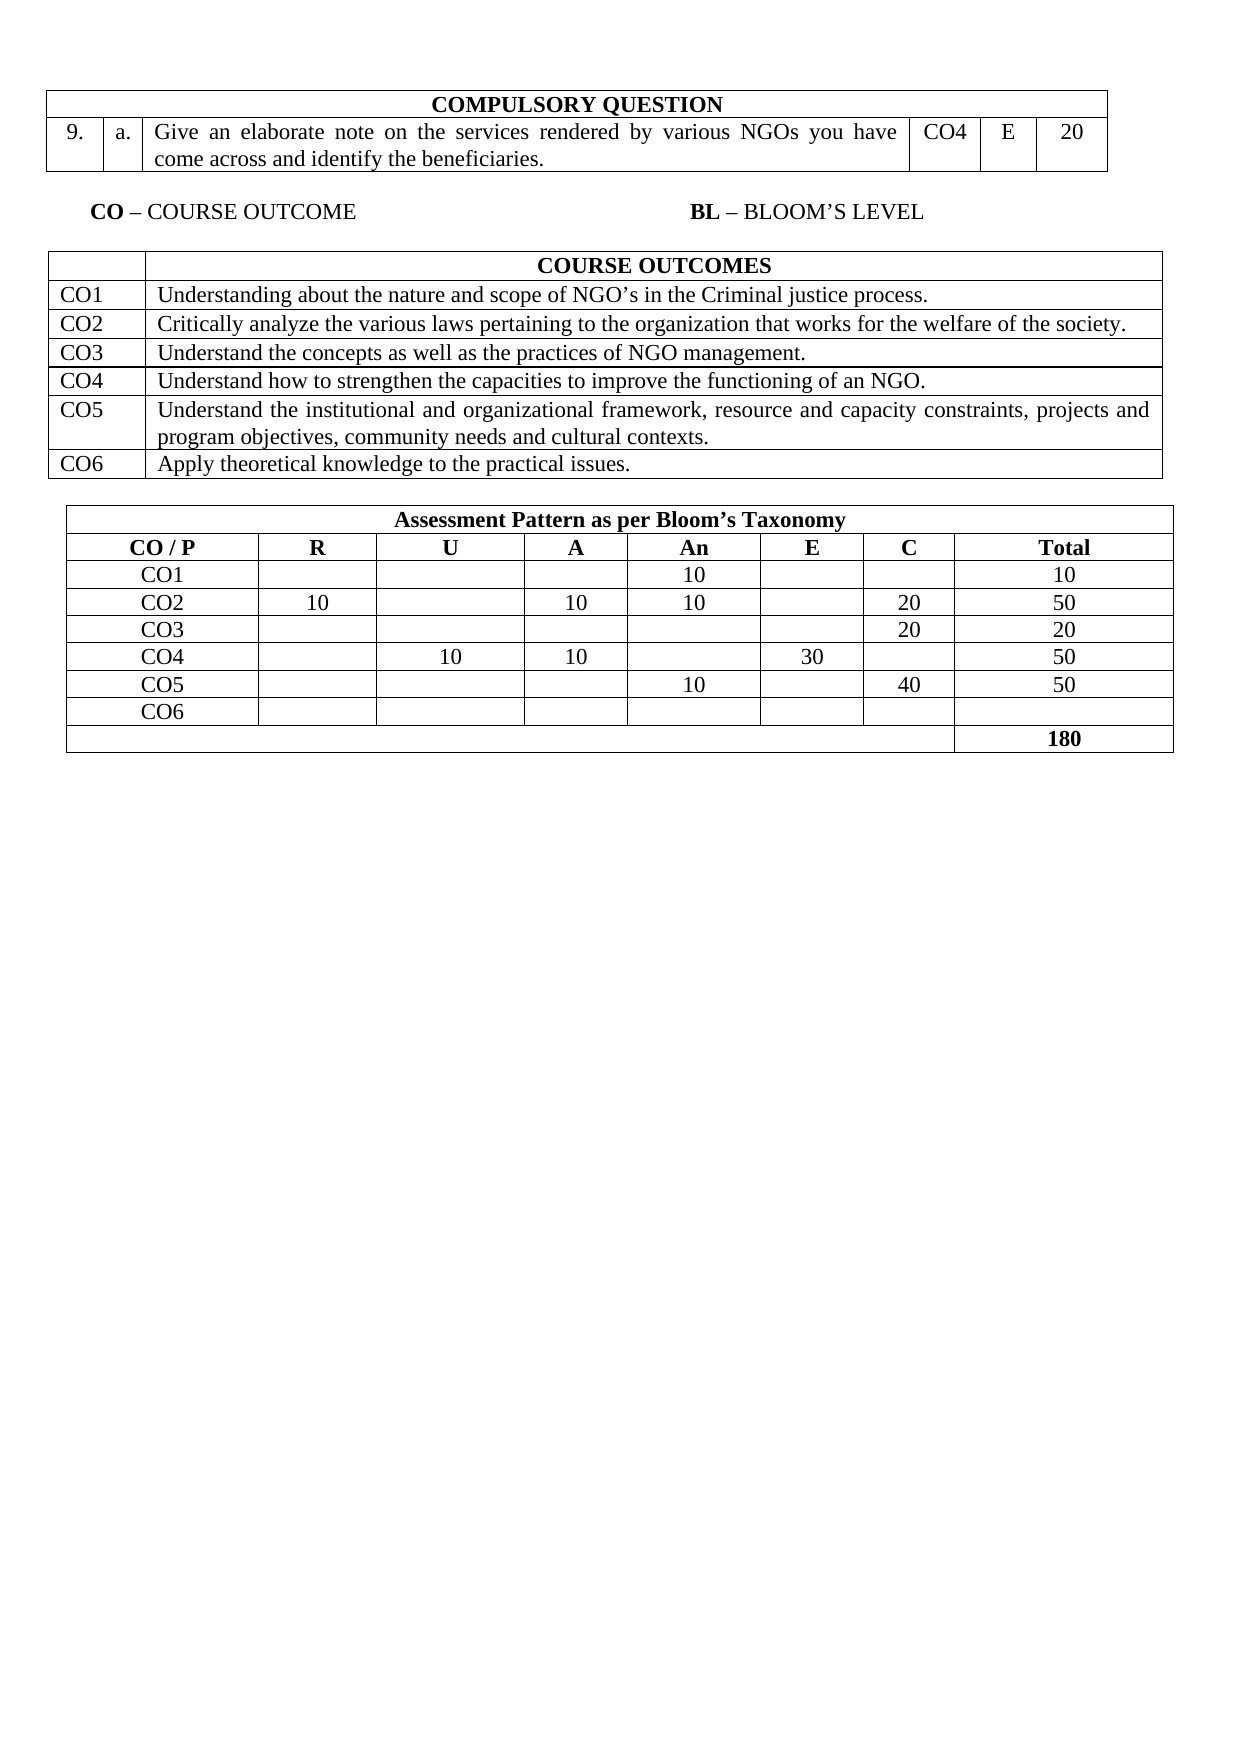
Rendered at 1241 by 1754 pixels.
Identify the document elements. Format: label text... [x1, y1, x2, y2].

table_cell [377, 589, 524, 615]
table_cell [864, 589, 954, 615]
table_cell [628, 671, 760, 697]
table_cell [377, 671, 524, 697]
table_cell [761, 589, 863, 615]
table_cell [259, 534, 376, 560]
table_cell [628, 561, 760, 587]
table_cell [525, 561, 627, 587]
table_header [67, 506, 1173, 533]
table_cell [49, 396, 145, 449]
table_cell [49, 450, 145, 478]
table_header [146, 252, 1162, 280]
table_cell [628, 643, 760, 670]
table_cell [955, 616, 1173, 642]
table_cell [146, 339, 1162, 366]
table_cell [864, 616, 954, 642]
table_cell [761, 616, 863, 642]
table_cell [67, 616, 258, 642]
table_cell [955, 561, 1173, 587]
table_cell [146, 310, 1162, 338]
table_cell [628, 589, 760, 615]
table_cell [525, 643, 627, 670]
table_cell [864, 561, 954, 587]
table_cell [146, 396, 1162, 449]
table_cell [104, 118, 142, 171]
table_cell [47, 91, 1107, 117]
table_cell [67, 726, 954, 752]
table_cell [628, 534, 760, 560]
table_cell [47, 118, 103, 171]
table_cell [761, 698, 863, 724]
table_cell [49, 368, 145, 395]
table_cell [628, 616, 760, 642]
text CO – COURSE OUTCOME BL – BLOOM’S LEVEL [90, 198, 1150, 225]
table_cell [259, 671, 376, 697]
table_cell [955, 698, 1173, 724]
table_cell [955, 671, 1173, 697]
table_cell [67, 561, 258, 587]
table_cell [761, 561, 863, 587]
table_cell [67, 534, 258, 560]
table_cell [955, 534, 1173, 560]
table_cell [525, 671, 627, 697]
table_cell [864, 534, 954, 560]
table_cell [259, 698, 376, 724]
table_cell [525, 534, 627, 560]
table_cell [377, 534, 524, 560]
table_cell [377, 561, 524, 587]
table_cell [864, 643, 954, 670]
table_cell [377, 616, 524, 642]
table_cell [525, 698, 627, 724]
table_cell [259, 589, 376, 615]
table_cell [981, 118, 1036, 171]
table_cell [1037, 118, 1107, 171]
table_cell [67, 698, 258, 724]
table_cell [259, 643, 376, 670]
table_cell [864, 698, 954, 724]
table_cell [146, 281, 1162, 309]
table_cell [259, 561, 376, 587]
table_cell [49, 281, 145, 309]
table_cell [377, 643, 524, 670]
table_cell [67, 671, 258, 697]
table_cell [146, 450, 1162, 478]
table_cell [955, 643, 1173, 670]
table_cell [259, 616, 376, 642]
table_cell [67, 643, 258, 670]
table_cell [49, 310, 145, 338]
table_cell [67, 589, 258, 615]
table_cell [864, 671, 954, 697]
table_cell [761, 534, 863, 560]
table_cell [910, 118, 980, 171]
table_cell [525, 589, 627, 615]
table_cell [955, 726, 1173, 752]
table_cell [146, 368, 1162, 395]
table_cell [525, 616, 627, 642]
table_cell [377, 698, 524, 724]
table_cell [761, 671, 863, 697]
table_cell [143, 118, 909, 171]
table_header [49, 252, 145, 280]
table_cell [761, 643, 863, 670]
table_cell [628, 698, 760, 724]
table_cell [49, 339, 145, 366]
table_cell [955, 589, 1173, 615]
